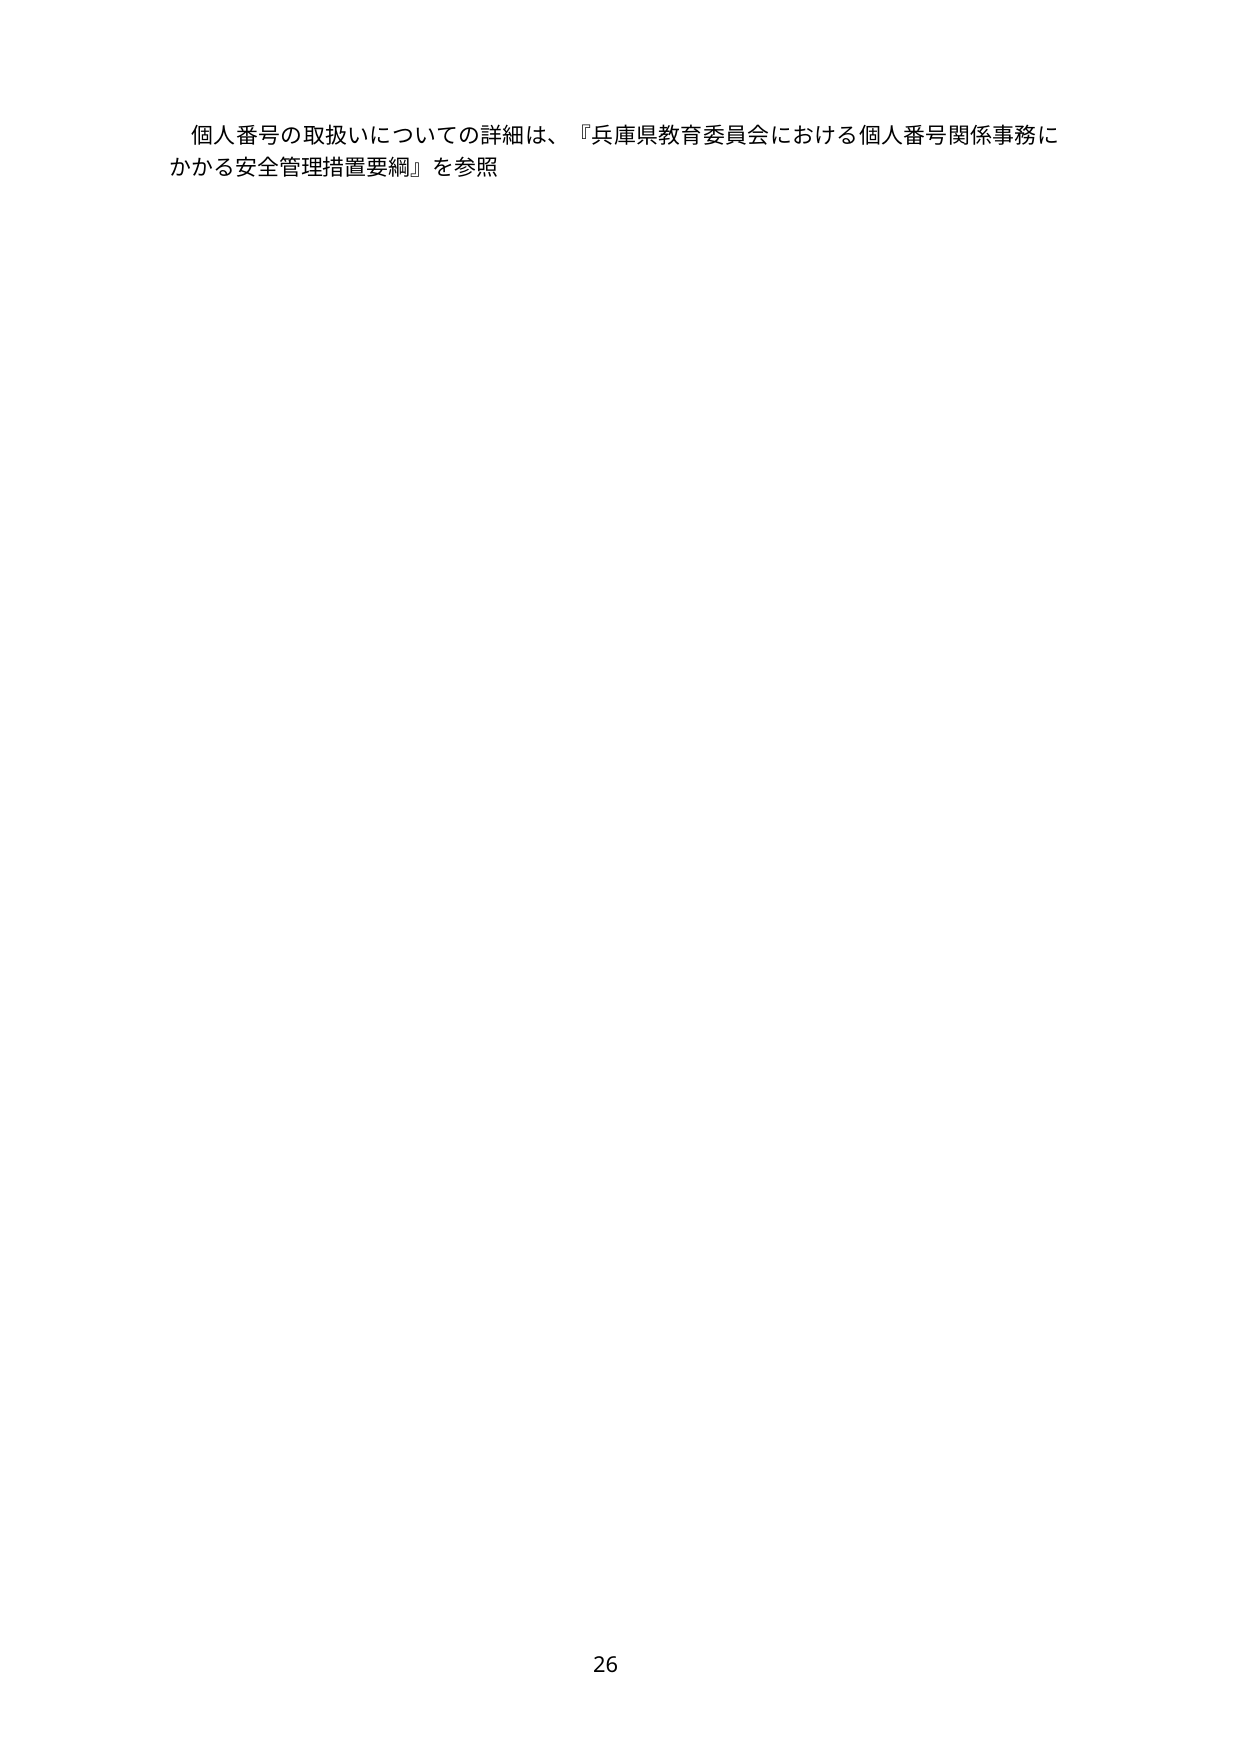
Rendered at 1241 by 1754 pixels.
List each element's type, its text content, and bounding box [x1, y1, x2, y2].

text 個人番号の取扱いについての詳細は、『兵庫県教育委員会における個人番号関係事務にかかる安全管理措置要綱』を参照 [169, 118, 1063, 181]
